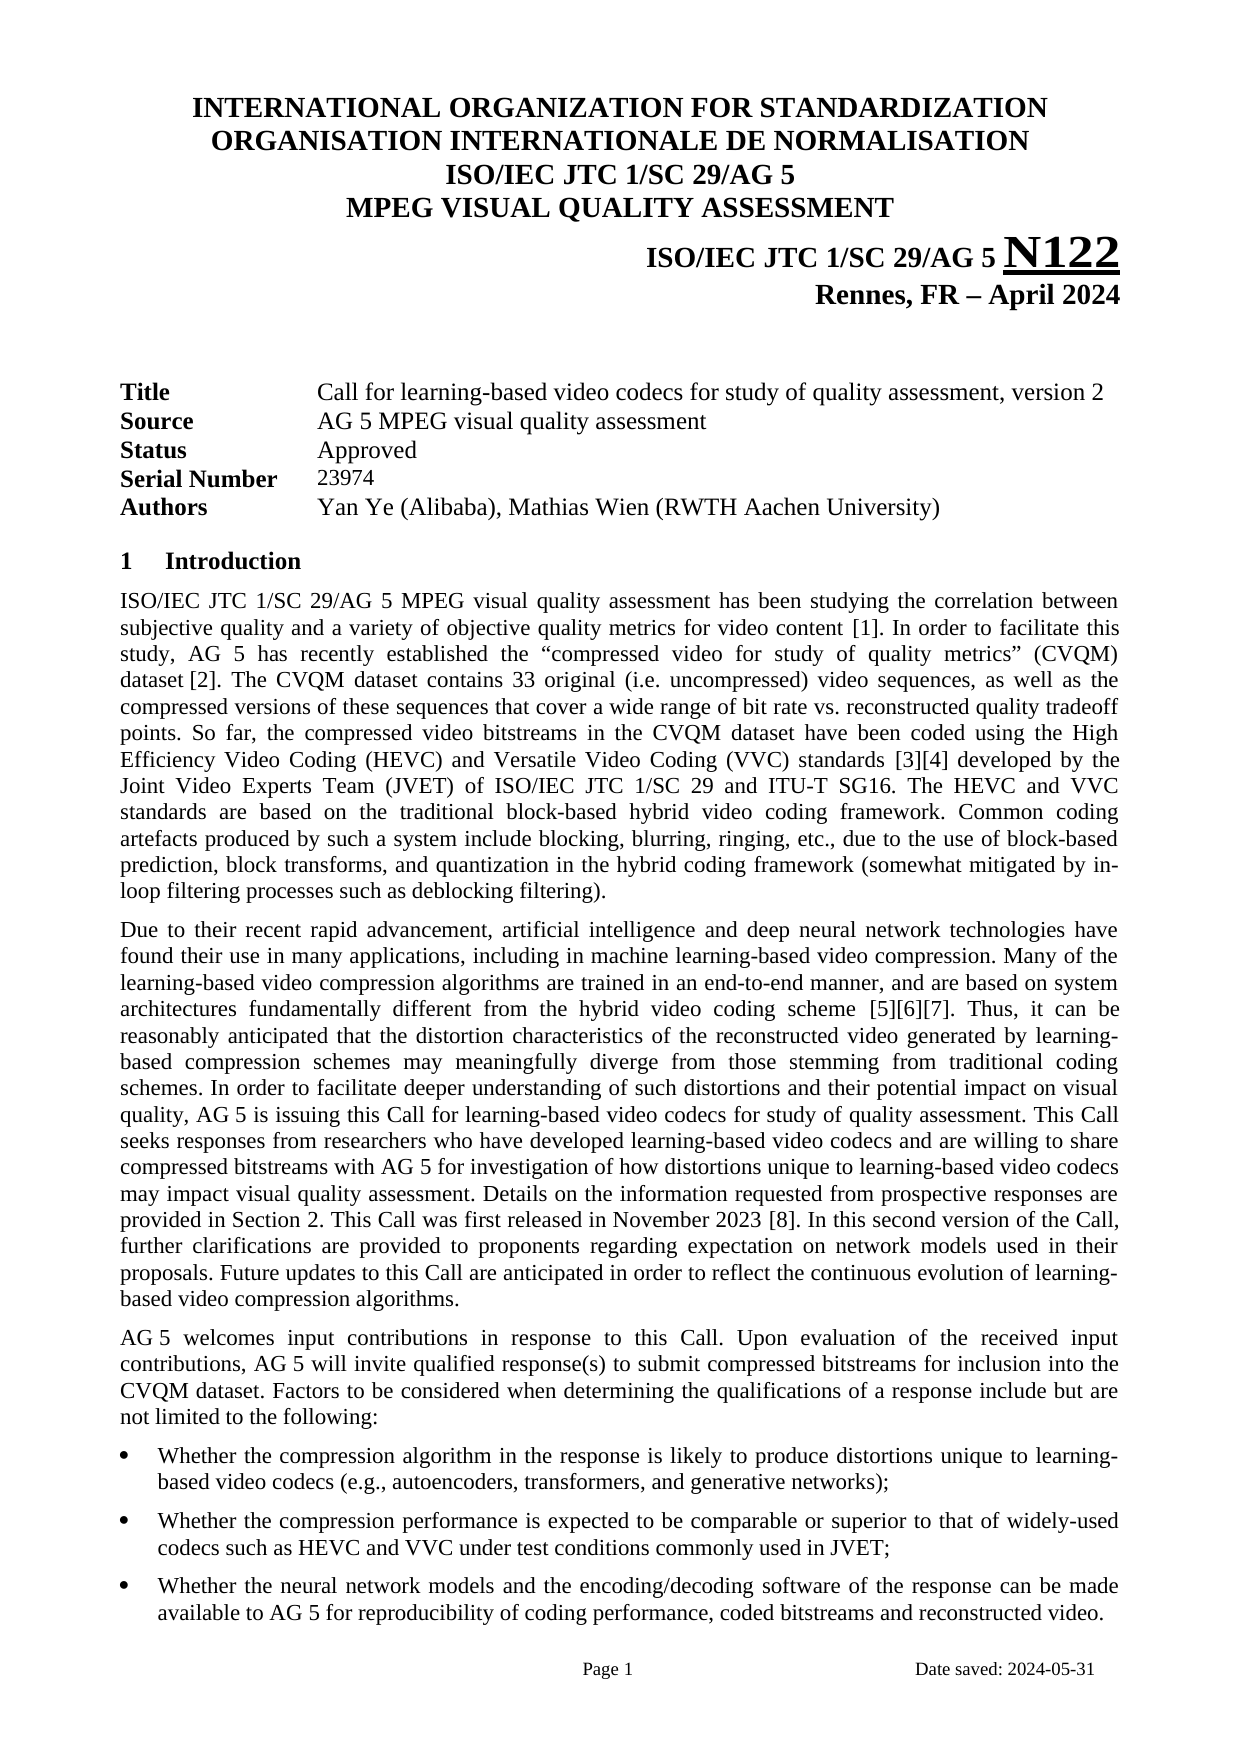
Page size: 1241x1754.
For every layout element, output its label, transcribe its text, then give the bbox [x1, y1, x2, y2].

table_cell Serial Number [120, 464, 317, 492]
text INTERNATIONAL ORGANIZATION FOR STANDARDIZATION [120, 90, 1120, 123]
text Due to their recent rapid advancement, artificial intelligence and deep neural network technologies have found their use in many applications, including in machine learning-based video compression. Many of the learning-based video compression algorithms are trained in an end-to-end manner, and are based on system architectures fundamentally different from the hybrid video coding scheme [5][6][7]. Thus, it can be reasonably anticipated that the distortion characteristics of the reconstructed video generated by learning-based compression schemes may meaningfully diverge from those stemming from traditional coding schemes. In order to facilitate deeper understanding of such distortions and their potential impact on visual quality, AG 5 is issuing this Call for learning-based video codecs for study of quality assessment. This Call seeks responses from researchers who have developed learning-based video codecs and are willing to share compressed bitstreams with AG 5 for investigation of how distortions unique to learning-based video codecs may impact visual quality assessment. Details on the information requested from prospective responses are provided in Section 2. This Call was first released in November 2023 [8]. In this second version of the Call, further clarifications are provided to proponents regarding expectation on network models used in their proposals. Future updates to this Call are anticipated in order to reflect the continuous evolution of learning-based video compression algorithms. [120, 916, 1120, 1312]
list Whether the neural network models and the encoding/decoding software of the response can be made available to AG 5 for reproducibility of coding performance, coded bitstreams and reconstructed video. [120, 1572, 1120, 1625]
list Whether the compression algorithm in the response is likely to produce distortions unique to learning-based video codecs (e.g., autoencoders, transformers, and generative networks); [120, 1442, 1120, 1495]
table_cell Yan Ye (Alibaba), Mathias Wien (RWTH Aachen University) [317, 493, 1109, 521]
table_header Call for learning-based video codecs for study of quality assessment, version 2 [317, 378, 1109, 406]
table_cell AG 5 MPEG visual quality assessment [317, 406, 1109, 435]
table_cell Status [120, 435, 317, 464]
table_cell Approved [317, 435, 1109, 464]
table_header Title [120, 378, 317, 406]
text MPEG VISUAL QUALITY ASSESSMENT [120, 191, 1120, 224]
table_cell Source [120, 406, 317, 435]
table_cell Authors [120, 493, 317, 521]
list Whether the compression performance is expected to be comparable or superior to that of widely-used codecs such as HEVC and VVC under test conditions commonly used in JVET; [120, 1507, 1120, 1560]
text ISO/IEC JTC 1/SC 29/AG 5 MPEG visual quality assessment has been studying the correlation between subjective quality and a variety of objective quality metrics for video content [1]. In order to facilitate this study, AG 5 has recently established the “compressed video for study of quality metrics” (CVQM) dataset [2]. The CVQM dataset contains 33 original (i.e. uncompressed) video sequences, as well as the compressed versions of these sequences that cover a wide range of bit rate vs. reconstructed quality tradeoff points. So far, the compressed video bitstreams in the CVQM dataset have been coded using the High Efficiency Video Coding (HEVC) and Versatile Video Coding (VVC) standards [3][4] developed by the Joint Video Experts Team (JVET) of ISO/IEC JTC 1/SC 29 and ITU-T SG16. The HEVC and VVC standards are based on the traditional block-based hybrid video coding framework. Common coding artefacts produced by such a system include blocking, blurring, ringing, etc., due to the use of block-based prediction, block transforms, and quantization in the hybrid coding framework (somewhat mitigated by in-loop filtering processes such as deblocking filtering). [120, 587, 1120, 904]
subtitle Introduction [120, 546, 1120, 575]
table_cell 23974 [317, 464, 1109, 492]
text ORGANISATION INTERNATIONALE DE NORMALISATION [120, 123, 1120, 157]
text Rennes, FR – April 2024 [120, 277, 1120, 310]
text ISO/IEC JTC 1/SC 29/AG 5 N122 [120, 224, 1120, 277]
text AG 5 welcomes input contributions in response to this Call. Upon evaluation of the received input contributions, AG 5 will invite qualified response(s) to submit compressed bitstreams for inclusion into the CVQM dataset. Factors to be considered when determining the qualifications of a response include but are not limited to the following: [120, 1324, 1120, 1429]
text ISO/IEC JTC 1/SC 29/AG 5 [120, 157, 1120, 191]
